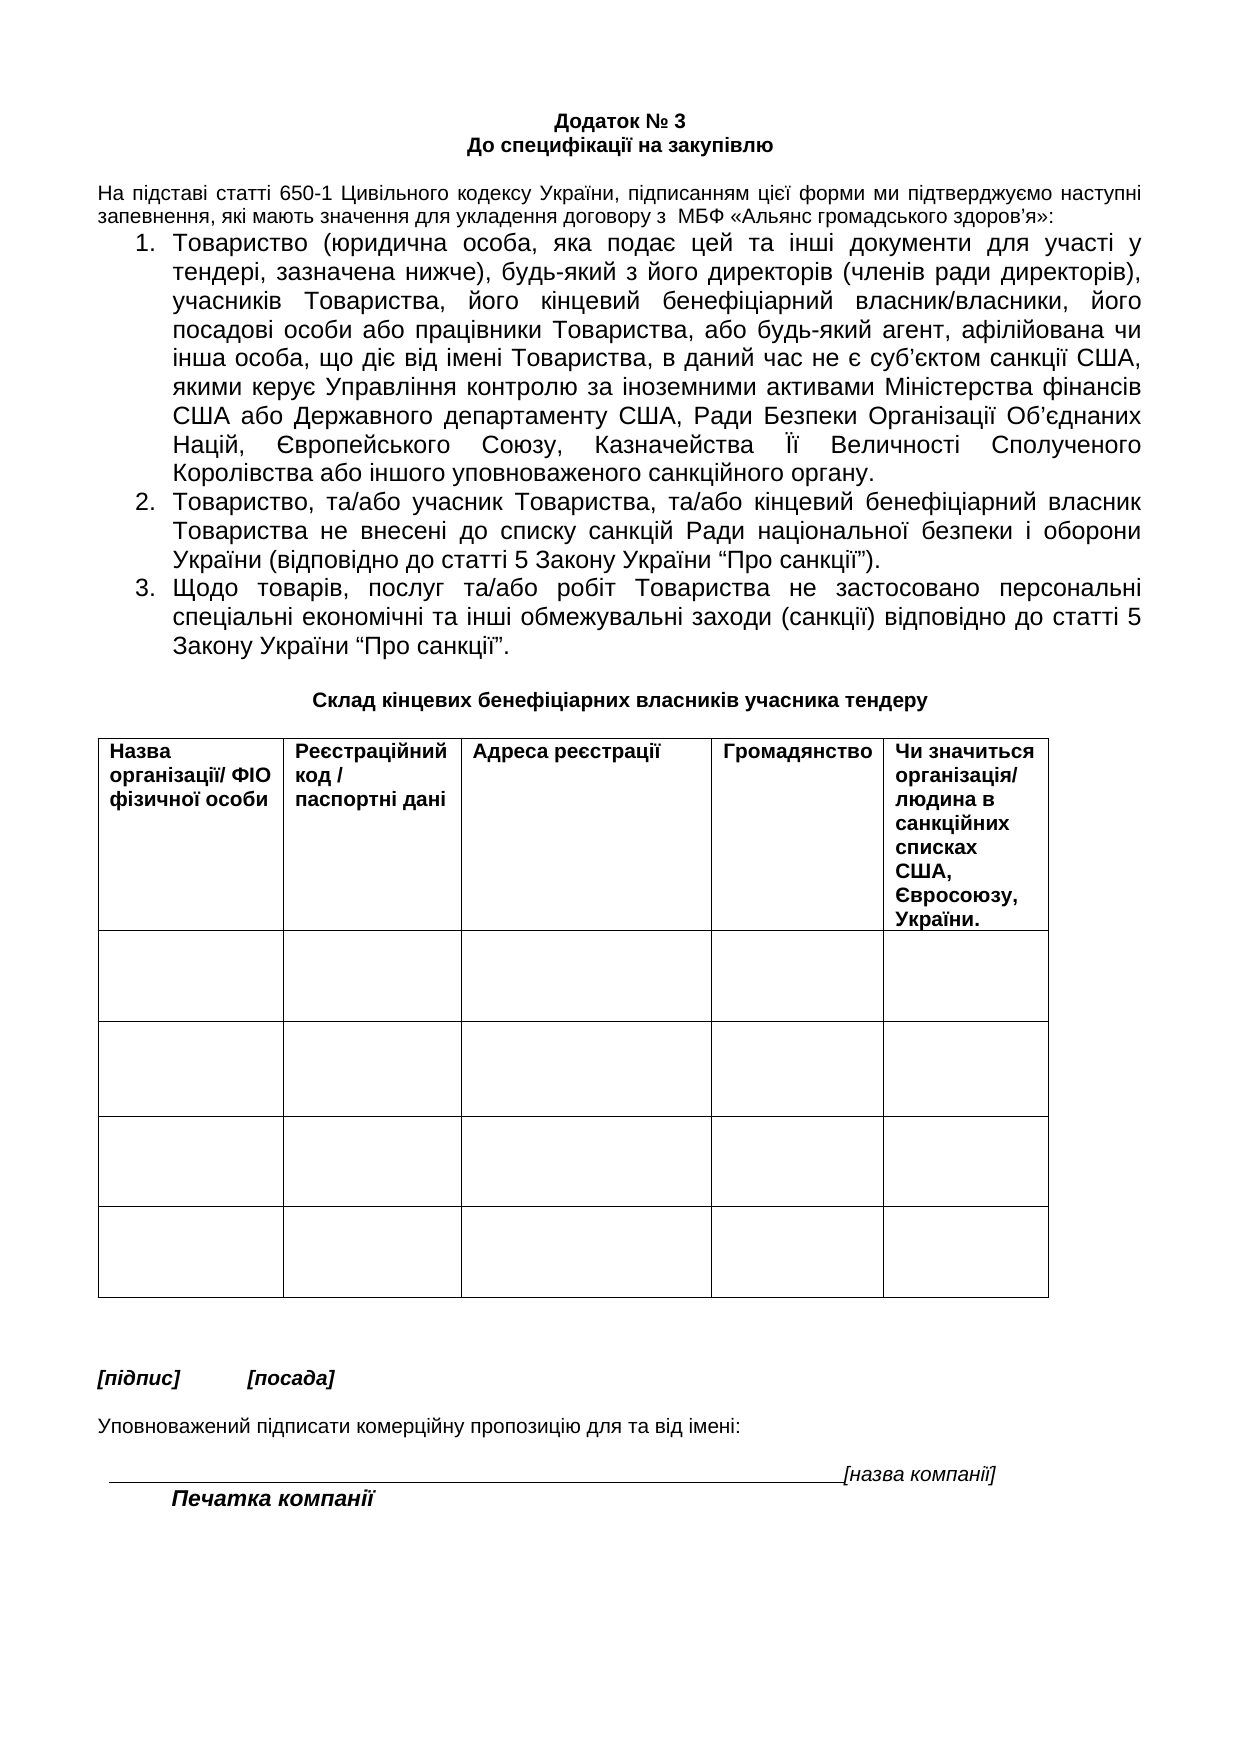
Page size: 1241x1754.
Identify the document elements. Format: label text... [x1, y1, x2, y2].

text [назва компанії] [97, 1461, 1143, 1485]
text На підставі статті 650-1 Цивільного кодексу України, підписанням цієї форми ми підтверджуємо наступні запевнення, які мають значення для укладення договору з МБФ «Альянс громадського здоров’я»: [97, 180, 1143, 228]
table_cell [462, 1207, 711, 1297]
subtitle До специфікації на закупівлю [97, 132, 1143, 156]
table_cell [284, 1117, 461, 1206]
subtitle Склад кінцевих бенефіціарних власників учасника тендеру [97, 688, 1143, 712]
list Щодо товарів, послуг та/або робіт Товариства не застосовано персональні спеціальні економічні та інші обмежувальні заходи (санкції) відповідно до статті 5 Закону України “Про санкції”. [135, 573, 1143, 659]
table_header Назва організації/ ФІО фізичної особи [99, 739, 283, 930]
table_cell [884, 1117, 1048, 1206]
table_cell [884, 1207, 1048, 1297]
table_cell [712, 1207, 883, 1297]
table_cell [284, 1207, 461, 1297]
table_cell [99, 1207, 283, 1297]
table_cell [712, 931, 883, 1021]
subtitle Печатка компанії [97, 1485, 1143, 1512]
text Уповноважений підписати комерційну пропозицію для та від імені: [97, 1413, 1143, 1437]
table_cell [462, 931, 711, 1021]
subtitle [підпис] [посада] [97, 1366, 1143, 1389]
list Товариство (юридична особа, яка подає цей та інші документи для участі у тендері, зазначена нижче), будь-який з його директорів (членів ради директорів), учасників Товариства, його кінцевий бенефіціарний власник/власники, його посадові особи або працівники Товариства, або будь-який агент, афілійована чи інша особа, що діє від імені Товариства, в даний час не є суб’єктом санкції США, якими керує Управління контролю за іноземними активами Міністерства фінансів США або Державного департаменту США, Ради Безпеки Організації Об’єднаних Націй, Європейського Союзу, Казначейства Її Величності Сполученого Королівства або іншого уповноваженого санкційного органу. [135, 228, 1143, 487]
list Товариство, та/або учасник Товариства, та/або кінцевий бенефіціарний власник Товариства не внесені до списку санкцій Ради національної безпеки і оборони України (відповідно до статті 5 Закону України “Про санкції”). [135, 487, 1143, 573]
table_cell [712, 1117, 883, 1206]
table_cell [462, 1022, 711, 1116]
table_cell [884, 1022, 1048, 1116]
table_cell [462, 1117, 711, 1206]
table_header Громадянство [712, 739, 883, 930]
table_cell [99, 931, 283, 1021]
table_header Адреса реєстрації [462, 739, 711, 930]
table_cell [712, 1022, 883, 1116]
table_header Реєстраційний код / паспортні дані [284, 739, 461, 930]
table_cell [284, 1022, 461, 1116]
table_cell [99, 1117, 283, 1206]
subtitle Додаток № 3 [97, 108, 1143, 132]
table_cell [284, 931, 461, 1021]
table_header Чи значиться організація/ людина в санкційних списках США, Євросоюзу, України. [884, 739, 1048, 930]
table_cell [884, 931, 1048, 1021]
table_cell [99, 1022, 283, 1116]
